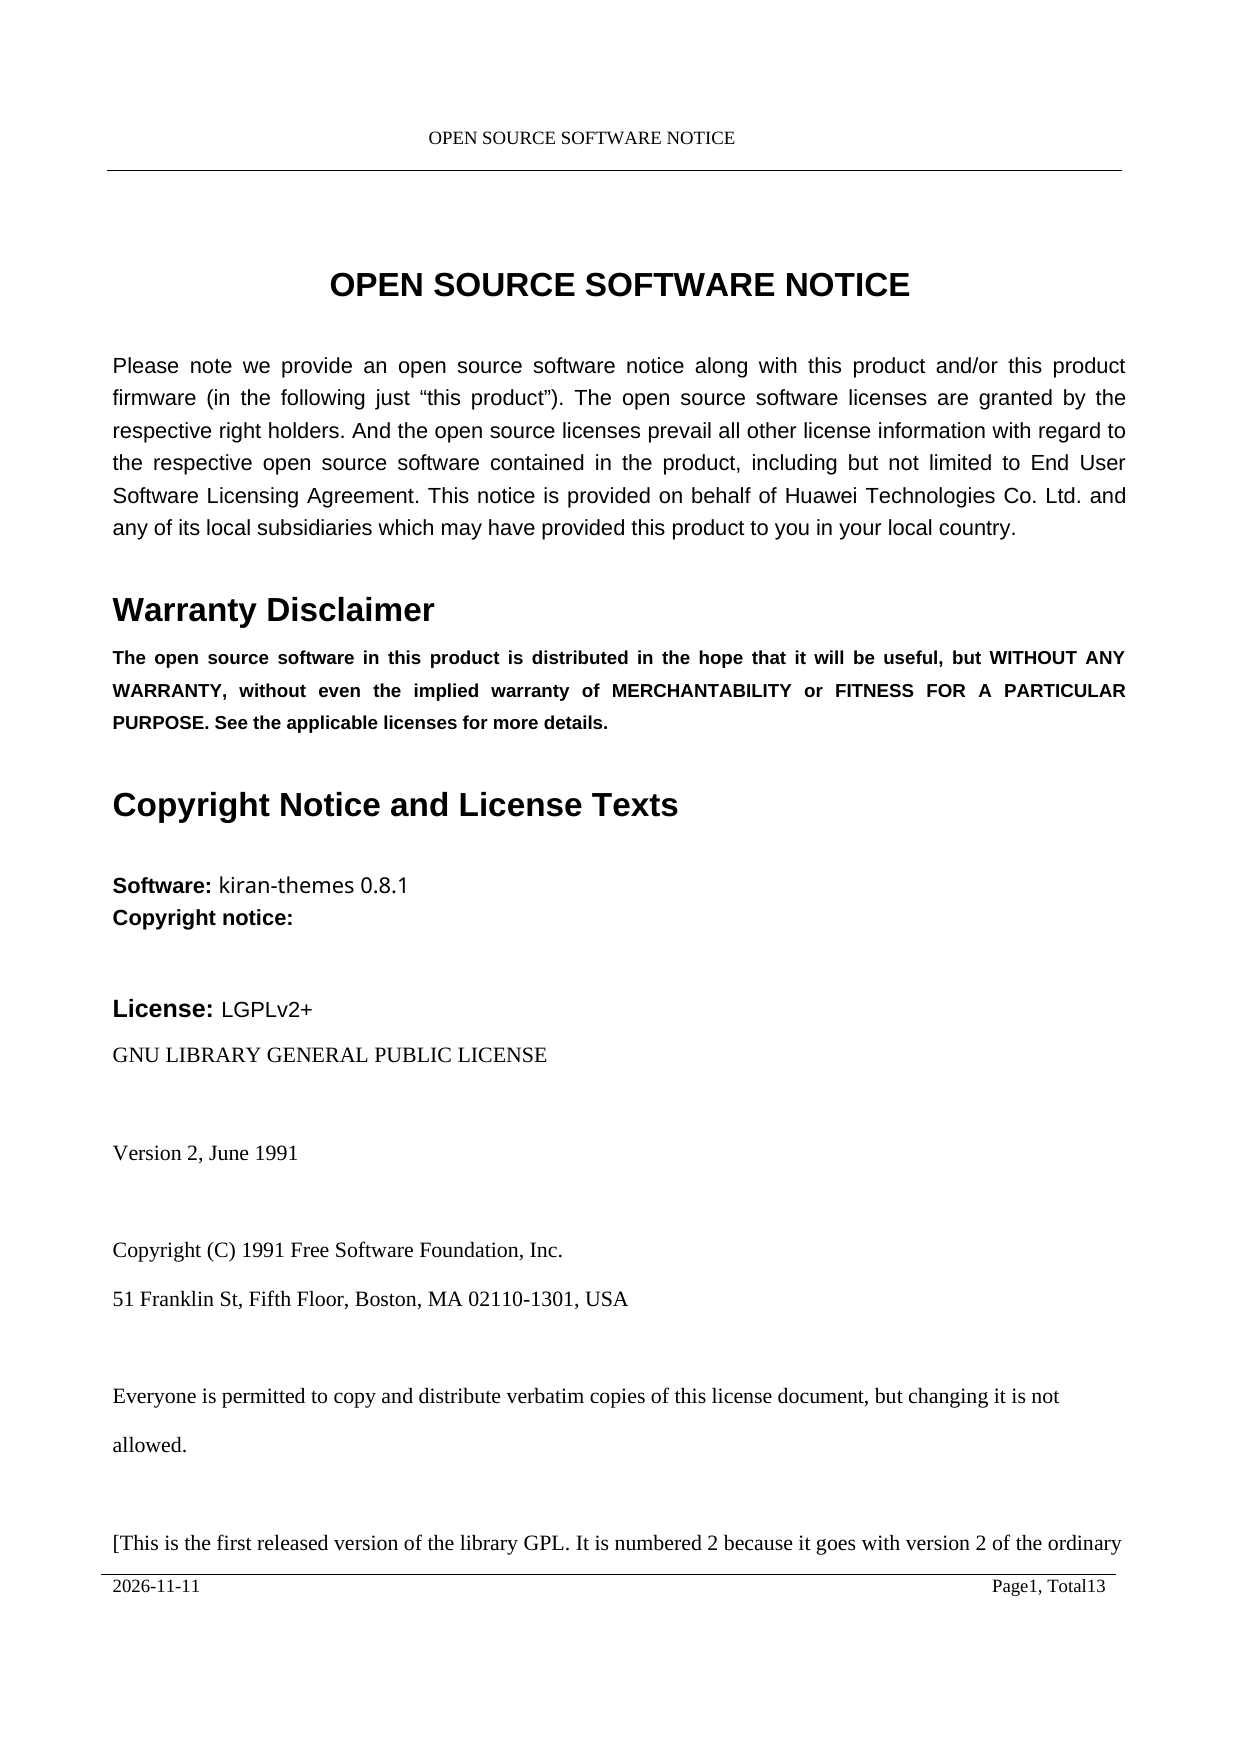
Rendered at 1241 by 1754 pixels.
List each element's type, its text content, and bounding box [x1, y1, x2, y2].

text Software: kiran-themes 0.8.1 [112, 869, 1128, 901]
text Copyright Notice and License Texts [112, 771, 1128, 836]
text The open source software in this product is distributed in the hope that it will be useful, but WITHOUT ANY WARRANTY, without even the implied warranty of MERCHANTABILITY or FITNESS FOR A PARTICULAR PURPOSE. See the applicable licenses for more details. [112, 641, 1128, 739]
text OPEN SOURCE SOFTWARE NOTICE [112, 251, 1128, 316]
text Please note we provide an open source software notice along with this product and/or this product firmware (in the following just “this product”). The open source software licenses are granted by the respective right holders. And the open source licenses prevail all other license information with regard to the respective open source software contained in the product, including but not limited to End User Software Licensing Agreement. This notice is provided on behalf of Huawei Technologies Co. Ltd. and any of its local subsidiaries which may have provided this product to you in your local country. [112, 349, 1128, 544]
text Warranty Disclaimer [112, 576, 1128, 641]
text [112, 1038, 1128, 1558]
text License: LGPLv2+ [112, 992, 1128, 1024]
text Copyright notice: [112, 901, 1128, 934]
